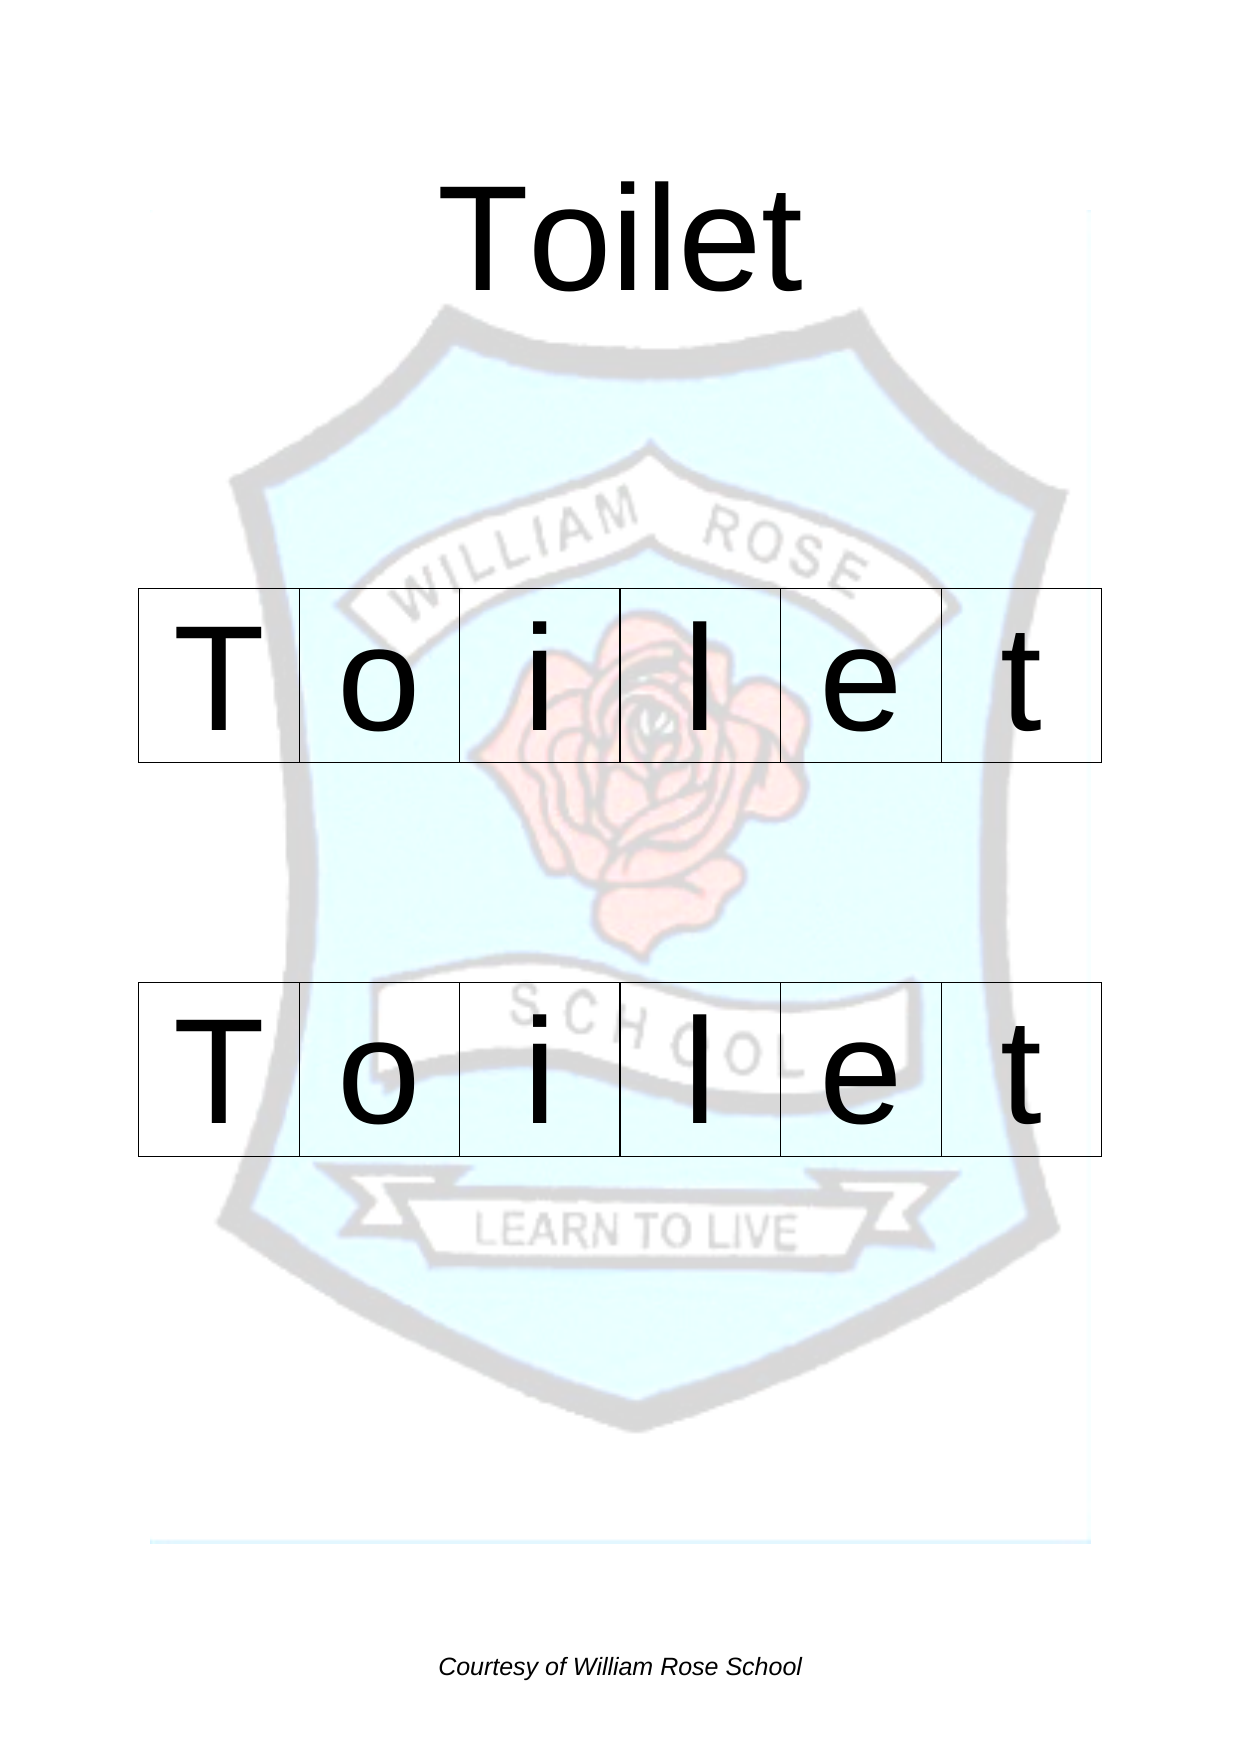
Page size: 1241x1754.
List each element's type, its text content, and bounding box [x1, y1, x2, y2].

table_header t [942, 983, 1101, 1156]
table_header e [781, 589, 941, 762]
text Toilet [150, 150, 1090, 322]
table_header o [300, 589, 459, 762]
table_header t [942, 589, 1101, 762]
table_header e [781, 983, 941, 1156]
table_header o [300, 983, 459, 1156]
table_header T [139, 589, 299, 762]
table_header i [460, 589, 619, 762]
table_header l [621, 589, 780, 762]
table_header T [139, 983, 299, 1156]
table_header i [460, 983, 619, 1156]
table_header l [621, 983, 780, 1156]
